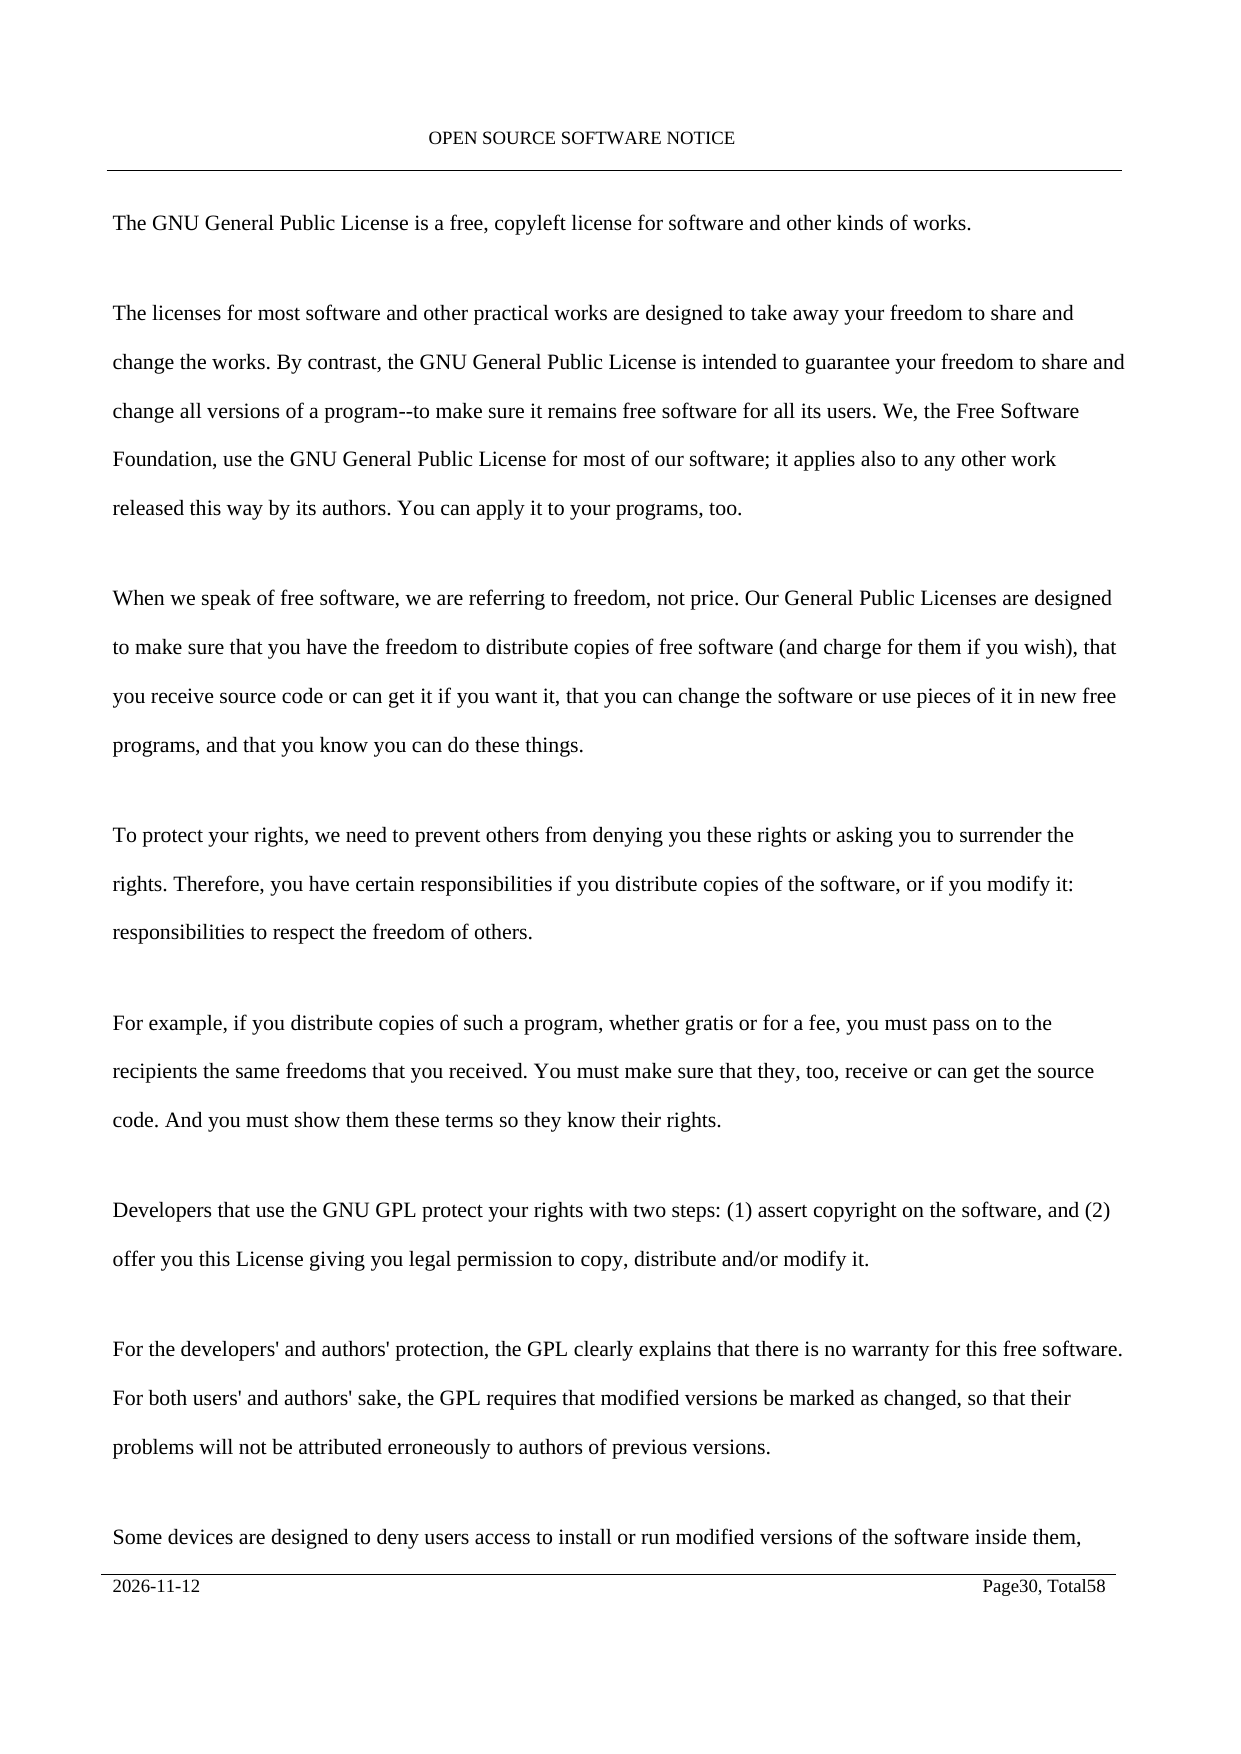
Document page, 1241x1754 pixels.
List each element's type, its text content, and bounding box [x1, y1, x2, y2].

text The GNU General Public License is a free, copyleft license for software and other kinds of works. [112, 206, 1128, 239]
text For example, if you distribute copies of such a program, whether gratis or for a fee, you must pass on to the recipients the same freedoms that you received. You must make sure that they, too, receive or can get the source code. And you must show them these terms so they know their rights. [112, 1006, 1128, 1136]
text Developers that use the GNU GPL protect your rights with two steps: (1) assert copyright on the software, and (2) offer you this License giving you legal permission to copy, distribute and/or modify it. [112, 1194, 1128, 1275]
text To protect your rights, we need to prevent others from denying you these rights or asking you to surrender the rights. Therefore, you have certain responsibilities if you distribute copies of the software, or if you modify it: responsibilities to respect the freedom of others. [112, 818, 1128, 948]
text The licenses for most software and other practical works are designed to take away your freedom to share and change the works. By contrast, the GNU General Public License is intended to guarantee your freedom to share and change all versions of a program--to make sure it remains free software for all its users. We, the Free Software Foundation, use the GNU General Public License for most of our software; it applies also to any other work released this way by its authors. You can apply it to your programs, too. [112, 297, 1128, 524]
text For the developers' and authors' protection, the GPL clearly explains that there is no warranty for this free software. For both users' and authors' sake, the GPL requires that modified versions be marked as changed, so that their problems will not be attributed erroneously to authors of previous versions. [112, 1333, 1128, 1463]
text When we speak of free software, we are referring to freedom, not price. Our General Public Licenses are designed to make sure that you have the freedom to distribute copies of free software (and charge for them if you wish), that you receive source code or can get it if you want it, that you can change the software or use pieces of it in new free programs, and that you know you can do these things. [112, 582, 1128, 761]
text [112, 1520, 1128, 1553]
